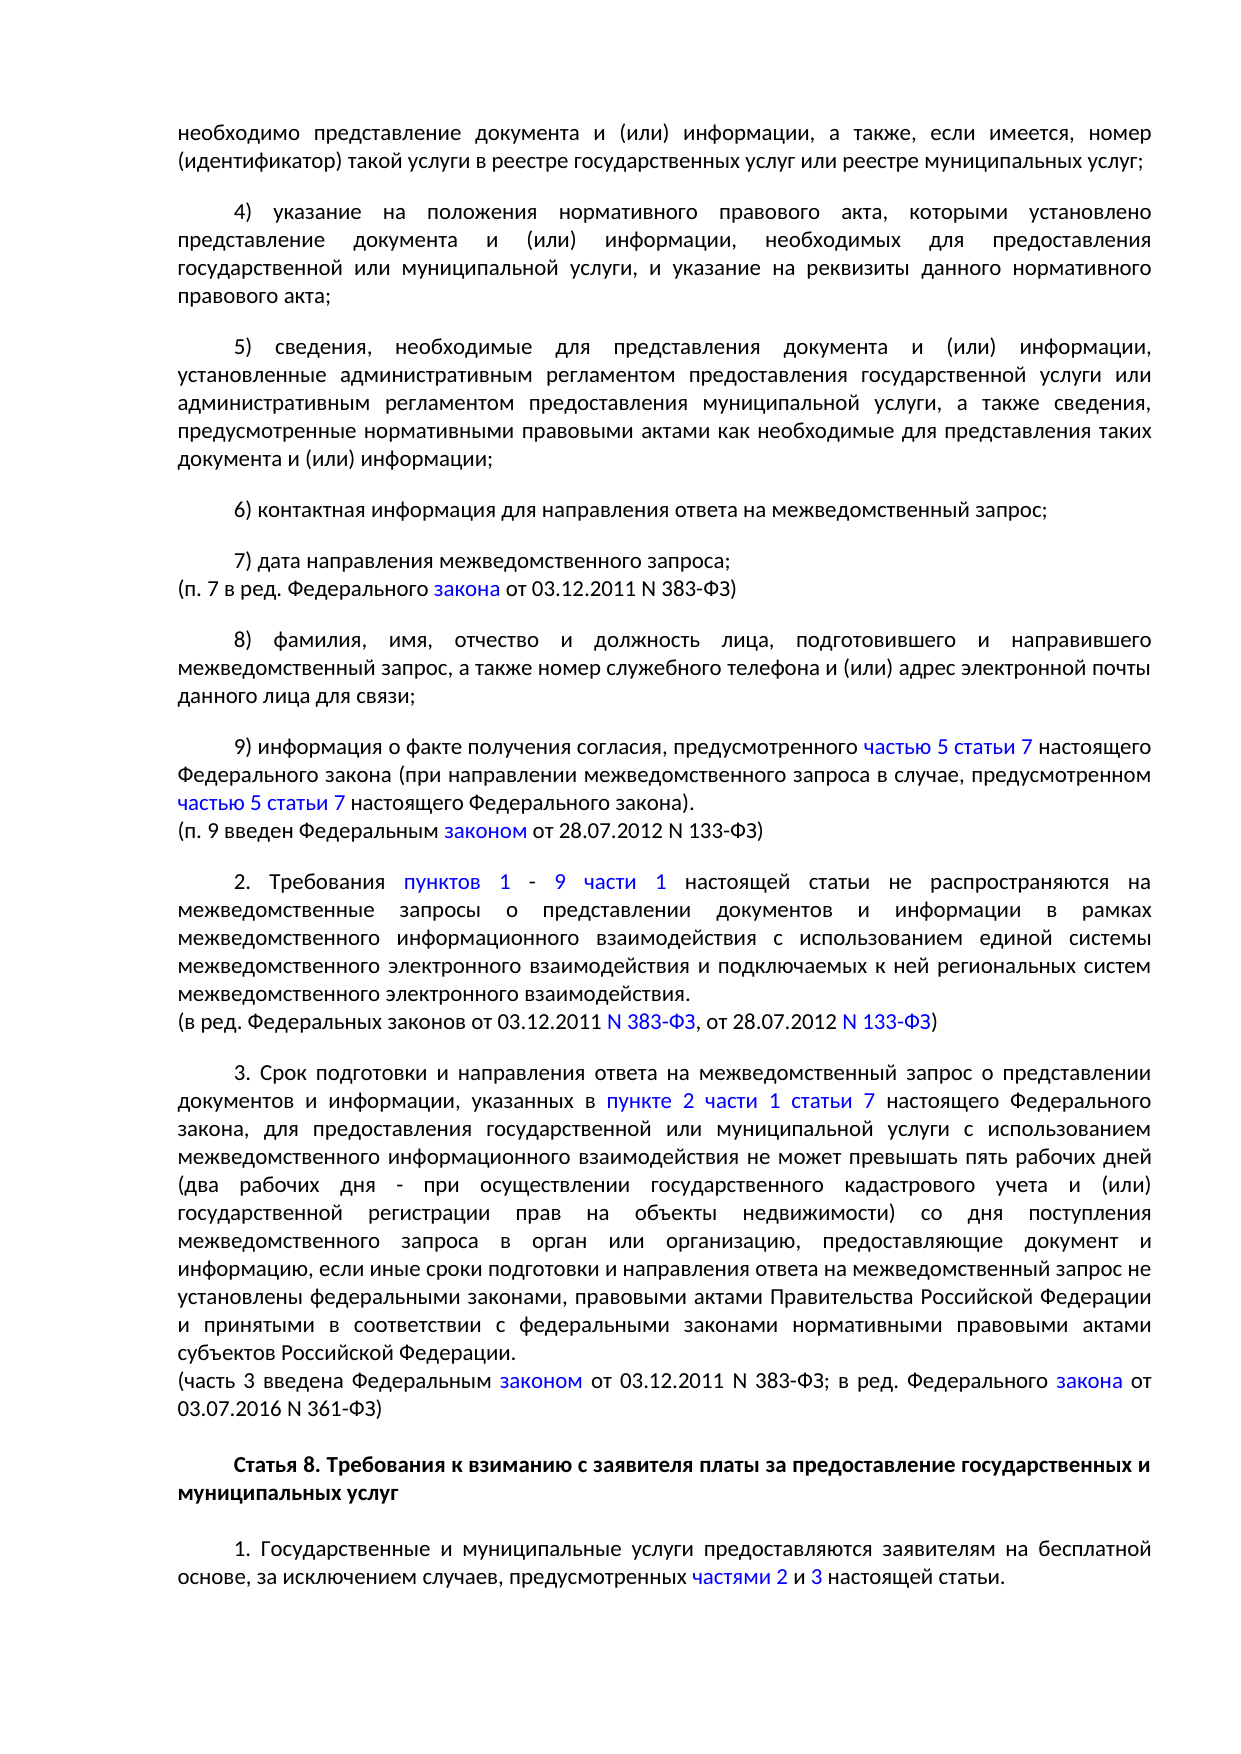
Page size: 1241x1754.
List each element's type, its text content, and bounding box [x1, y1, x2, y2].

text 6) контактная информация для направления ответа на межведомственный запрос; [177, 495, 1152, 523]
text (п. 7 в ред. Федерального закона от 03.12.2011 N 383-ФЗ) [177, 574, 1152, 602]
text (часть 3 введена Федеральным законом от 03.12.2011 N 383-ФЗ; в ред. Федерального закона от 03.07.2016 N 361-ФЗ) [177, 1366, 1152, 1422]
text 1. Государственные и муниципальные услуги предоставляются заявителям на бесплатной основе, за исключением случаев, предусмотренных частями 2 и 3 настоящей статьи. [177, 1534, 1152, 1590]
text 8) фамилия, имя, отчество и должность лица, подготовившего и направившего межведомственный запрос, а также номер служебного телефона и (или) адрес электронной почты данного лица для связи; [177, 625, 1152, 709]
text 4) указание на положения нормативного правового акта, которыми установлено представление документа и (или) информации, необходимых для предоставления государственной или муниципальной услуги, и указание на реквизиты данного нормативного правового акта; [177, 197, 1152, 309]
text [177, 118, 1152, 174]
text 5) сведения, необходимые для представления документа и (или) информации, установленные административным регламентом предоставления государственной услуги или административным регламентом предоставления муниципальной услуги, а также сведения, предусмотренные нормативными правовыми актами как необходимые для представления таких документа и (или) информации; [177, 332, 1152, 472]
text 3. Срок подготовки и направления ответа на межведомственный запрос о представлении документов и информации, указанных в пункте 2 части 1 статьи 7 настоящего Федерального закона, для предоставления государственной или муниципальной услуги с использованием межведомственного информационного взаимодействия не может превышать пять рабочих дней (два рабочих дня - при осуществлении государственного кадастрового учета и (или) государственной регистрации прав на объекты недвижимости) со дня поступления межведомственного запроса в орган или организацию, предоставляющие документ и информацию, если иные сроки подготовки и направления ответа на межведомственный запрос не установлены федеральными законами, правовыми актами Правительства Российской Федерации и принятыми в соответствии с федеральными законами нормативными правовыми актами субъектов Российской Федерации. [177, 1058, 1152, 1366]
text 2. Требования пунктов 1 - 9 части 1 настоящей статьи не распространяются на межведомственные запросы о представлении документов и информации в рамках межведомственного информационного взаимодействия с использованием единой системы межведомственного электронного взаимодействия и подключаемых к ней региональных систем межведомственного электронного взаимодействия. [177, 867, 1152, 1007]
text (п. 9 введен Федеральным законом от 28.07.2012 N 133-ФЗ) [177, 816, 1152, 844]
title Статья 8. Требования к взиманию с заявителя платы за предоставление государственных и муниципальных услуг [177, 1450, 1152, 1506]
text 9) информация о факте получения согласия, предусмотренного частью 5 статьи 7 настоящего Федерального закона (при направлении межведомственного запроса в случае, предусмотренном частью 5 статьи 7 настоящего Федерального закона). [177, 732, 1152, 816]
text 7) дата направления межведомственного запроса; [177, 546, 1152, 574]
text (в ред. Федеральных законов от 03.12.2011 N 383-ФЗ, от 28.07.2012 N 133-ФЗ) [177, 1007, 1152, 1035]
